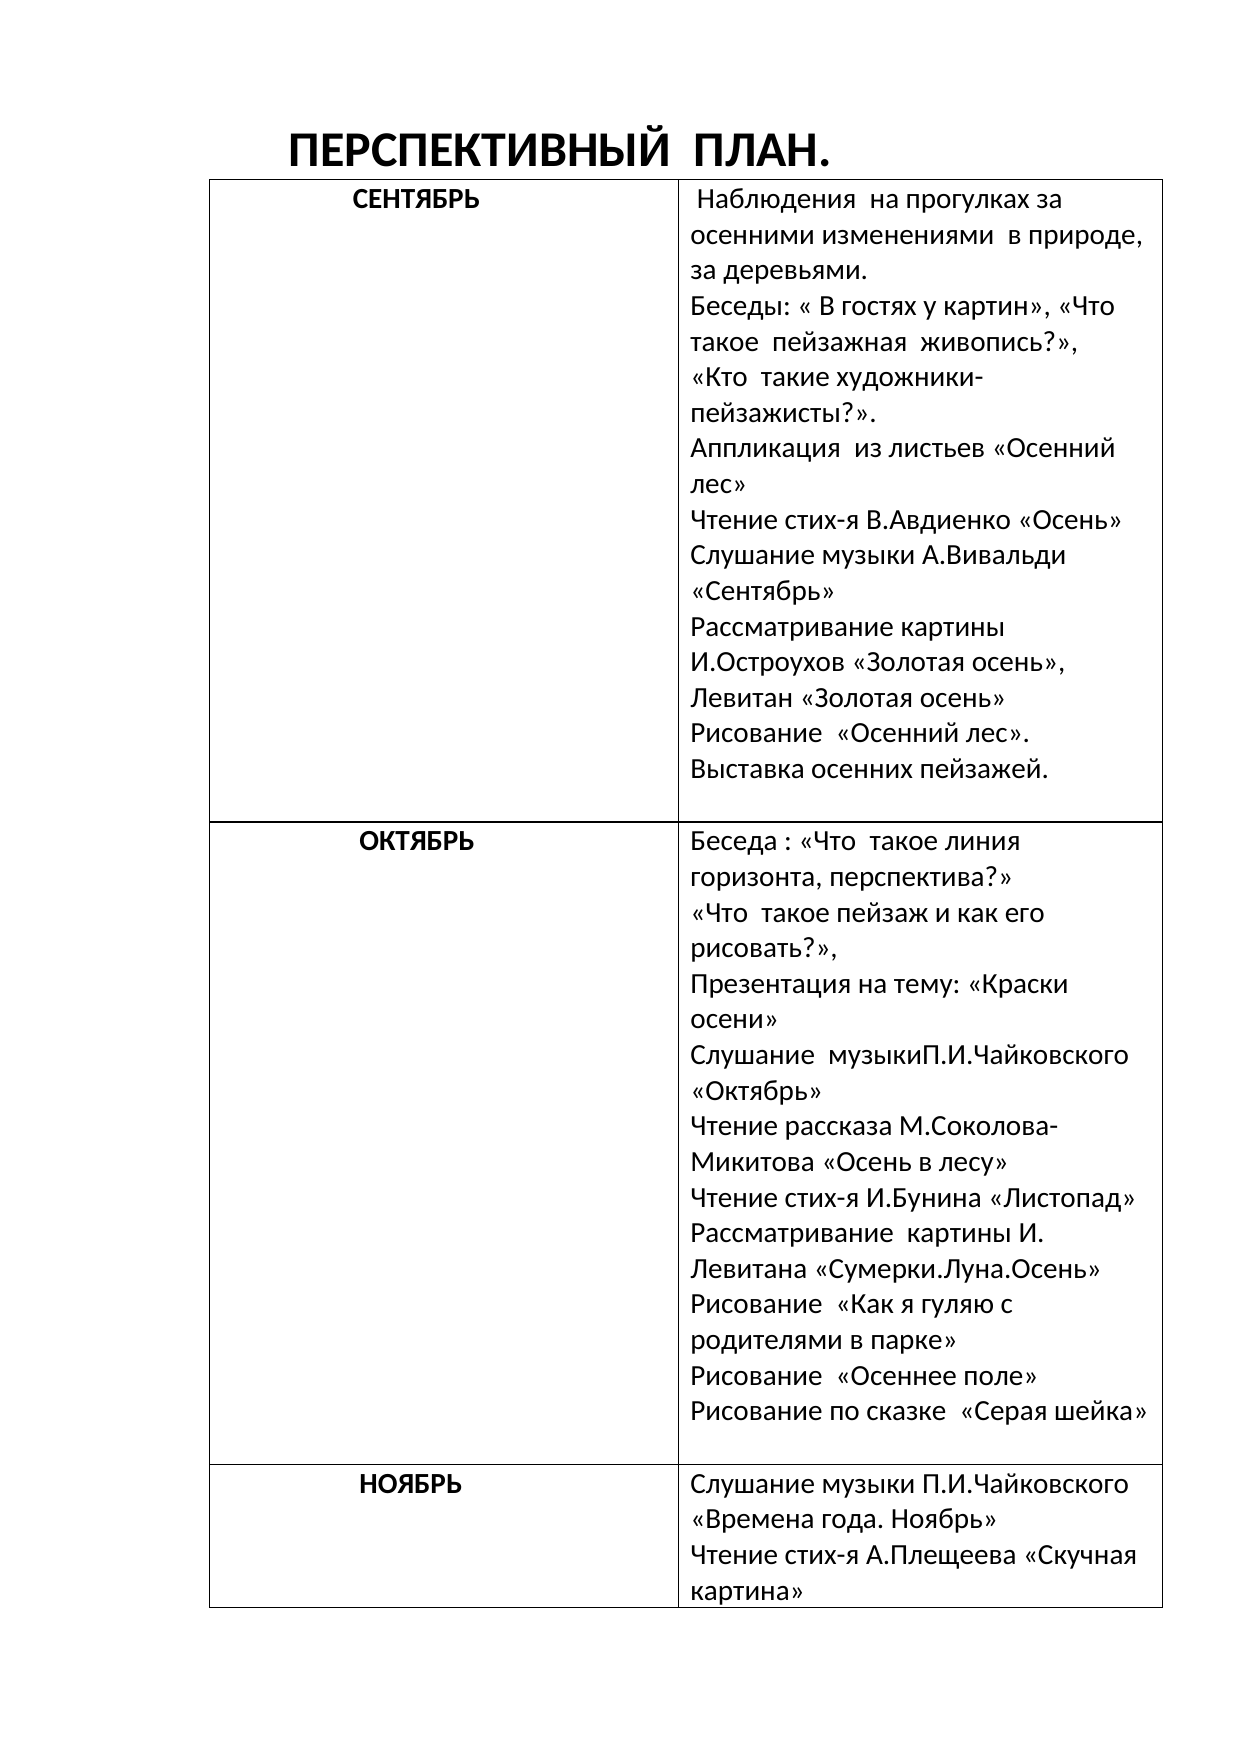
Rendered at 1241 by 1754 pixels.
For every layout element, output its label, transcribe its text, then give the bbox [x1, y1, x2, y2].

table_cell Беседа : «Что такое линия горизонта, перспектива?» «Что такое пейзаж и как его рисовать?», Презентация на тему: «Краски осени» Слушание музыкиП.И.Чайковского «Октябрь» Чтение рассказа М.Соколова-Микитова «Осень в лесу» Чтение стих-я И.Бунина «Листопад» Рассматривание картины И. Левитана «Сумерки.Луна.Осень» Рисование «Как я гуляю с родителями в парке» Рисование «Осеннее поле» Рисование по сказке «Серая шейка» [679, 823, 1162, 1464]
table_header Наблюдения на прогулках за осенними изменениями в природе, за деревьями. Беседы: « В гостях у картин», «Что такое пейзажная живопись?», «Кто такие художники-пейзажисты?». Аппликация из листьев «Осенний лес» Чтение стих-я В.Авдиенко «Осень» Слушание музыки А.Вивальди «Сентябрь» Рассматривание картины И.Остроухов «Золотая осень», Левитан «Золотая осень» Рисование «Осенний лес». Выставка осенних пейзажей. [679, 180, 1162, 821]
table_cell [679, 1465, 1162, 1607]
list ПЕРСПЕКТИВНЫЙ ПЛАН. [221, 118, 1152, 179]
table_cell НОЯБРЬ [210, 1465, 678, 1607]
table_cell ОКТЯБРЬ [210, 823, 678, 1464]
table_header СЕНТЯБРЬ [210, 180, 678, 821]
